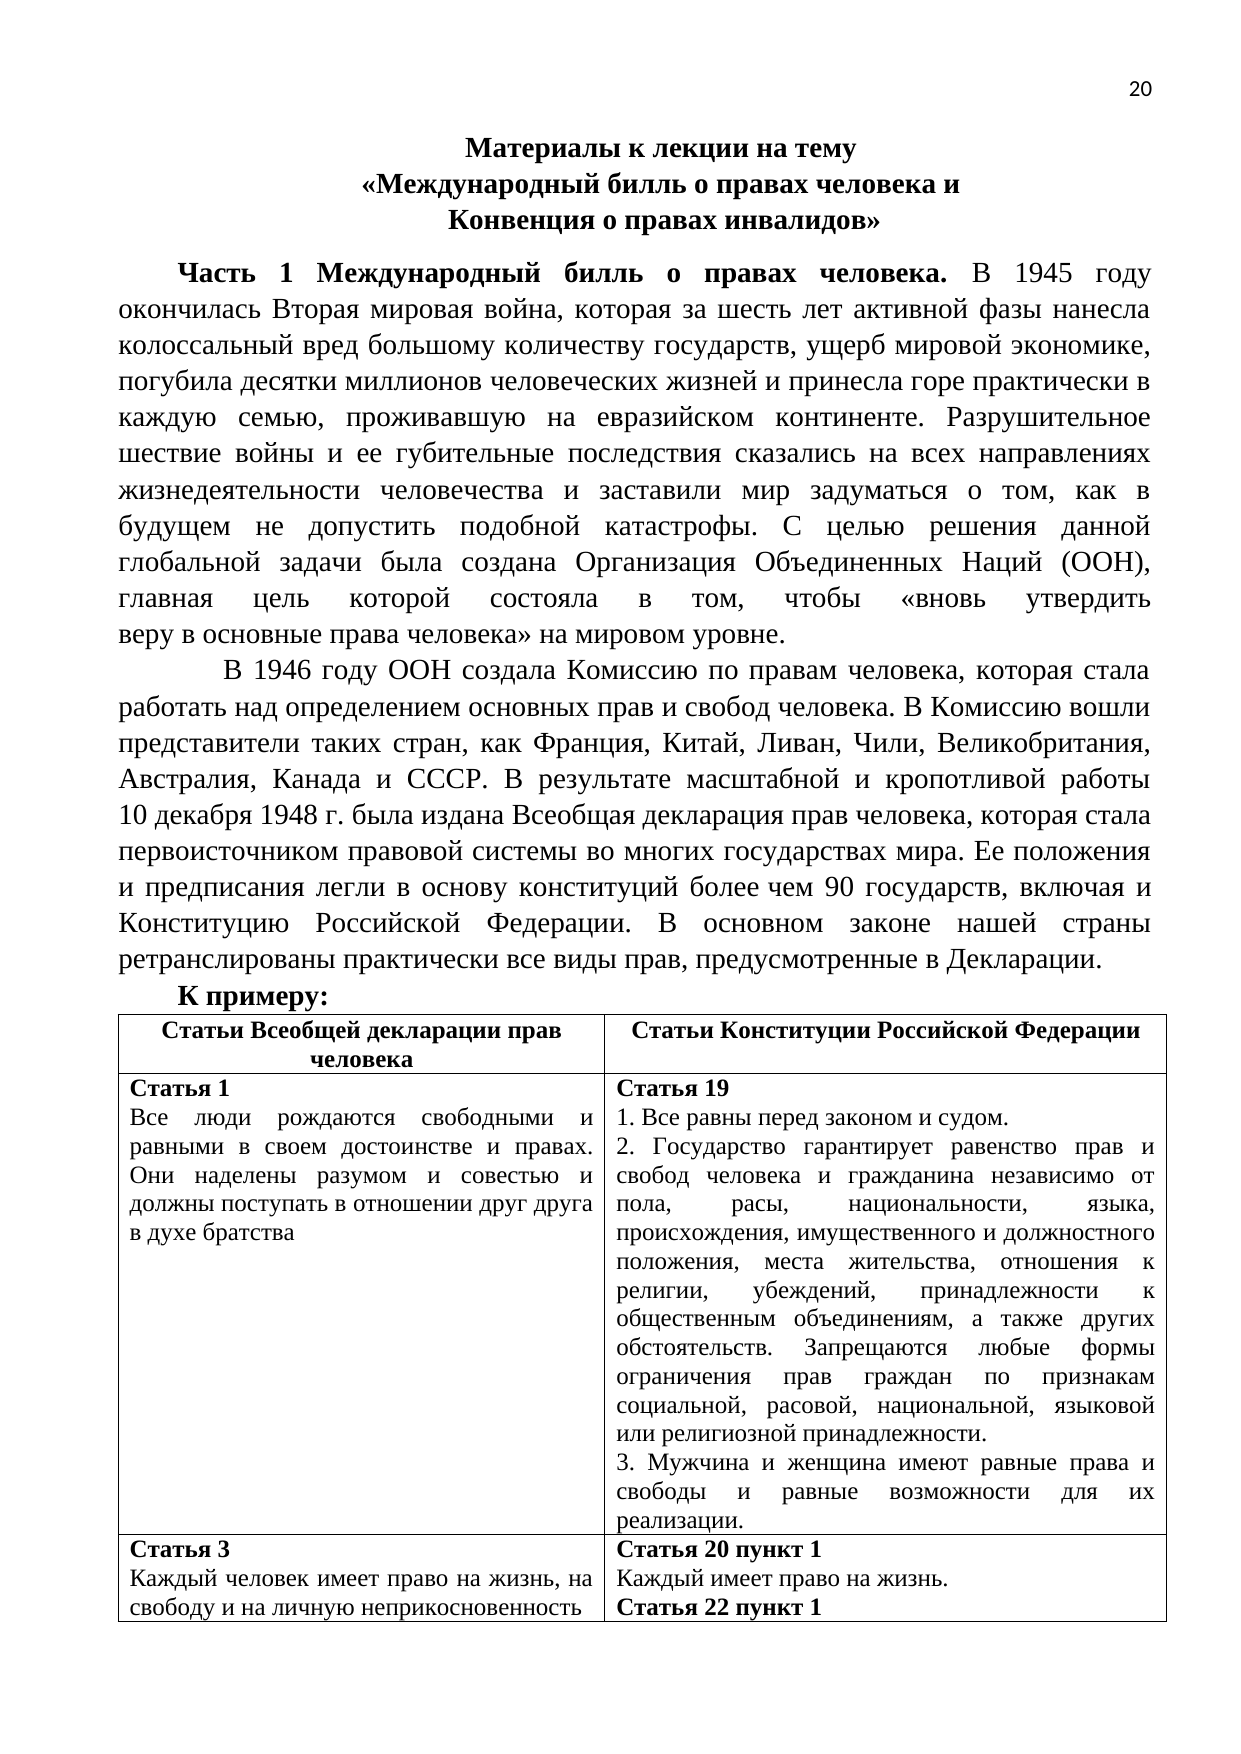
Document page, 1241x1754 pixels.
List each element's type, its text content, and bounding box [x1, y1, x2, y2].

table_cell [605, 1535, 1166, 1621]
table_cell Статья 19 1. Все равны перед законом и судом. 2. Государство гарантирует равенство прав и свобод человека и гражданина независимо от пола, расы, национальности, языка, происхождения, имущественного и должностного положения, места жительства, отношения к религии, убеждений, принадлежности к общественным объединениям, а также других обстоятельств. Запрещаются любые формы ограничения прав граждан по признакам социальной, расовой, национальной, языковой или религиозной принадлежности. 3. Мужчина и женщина имеют равные права и свободы и равные возможности для их реализации. [605, 1074, 1166, 1533]
table_header Статьи Конституции Российской Федерации [605, 1015, 1166, 1072]
text Материалы к лекции на тему «Международный билль о правах человека и Конвенция о правах инвалидов» [177, 130, 1152, 236]
text Часть 1 Международный билль о правах человека. В 1945 году окончилась Вторая мировая война, которая за шесть лет активной фазы нанесла колоссальный вред большому количеству государств, ущерб мировой экономике, погубила десятки миллионов человеческих жизней и принесла горе практически в каждую семью, проживавшую на евразийском континенте. Разрушительное шествие войны и ее губительные последствия сказались на всех направлениях жизнедеятельности человечества и заставили мир задуматься о том, как в будущем не допустить подобной катастрофы. С целью решения данной глобальной задачи была создана Организация Объединенных Наций (ООН), главная цель которой состояла в том, чтобы «вновь утвердить веру в основные права человека» на мировом уровне. В 1946 году ООН создала Комиссию по правам человека, которая стала работать над определением основных прав и свобод человека. В Комиссию вошли представители таких стран, как Франция, Китай, Ливан, Чили, Великобритания, Австралия, Канада и СССР. В результате масштабной и кропотливой работы 10 декабря 1948 г. была издана Всеобщая декларация прав человека, которая стала первоисточником правовой системы во многих государствах мира. Ее положения и предписания легли в основу конституций более чем 90 государств, включая и Конституцию Российской Федерации. В основном законе нашей страны ретранслированы практически все виды прав, предусмотренные в Декларации. [118, 255, 1152, 975]
table_cell Статья 1 Все люди рождаются свободными и равными в своем достоинстве и правах. Они наделены разумом и совестью и должны поступать в отношении друг друга в духе братства [119, 1074, 604, 1533]
table_header Статьи Всеобщей декларации прав человека [119, 1015, 604, 1072]
text К примеру: [118, 978, 1152, 1011]
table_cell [119, 1535, 604, 1621]
